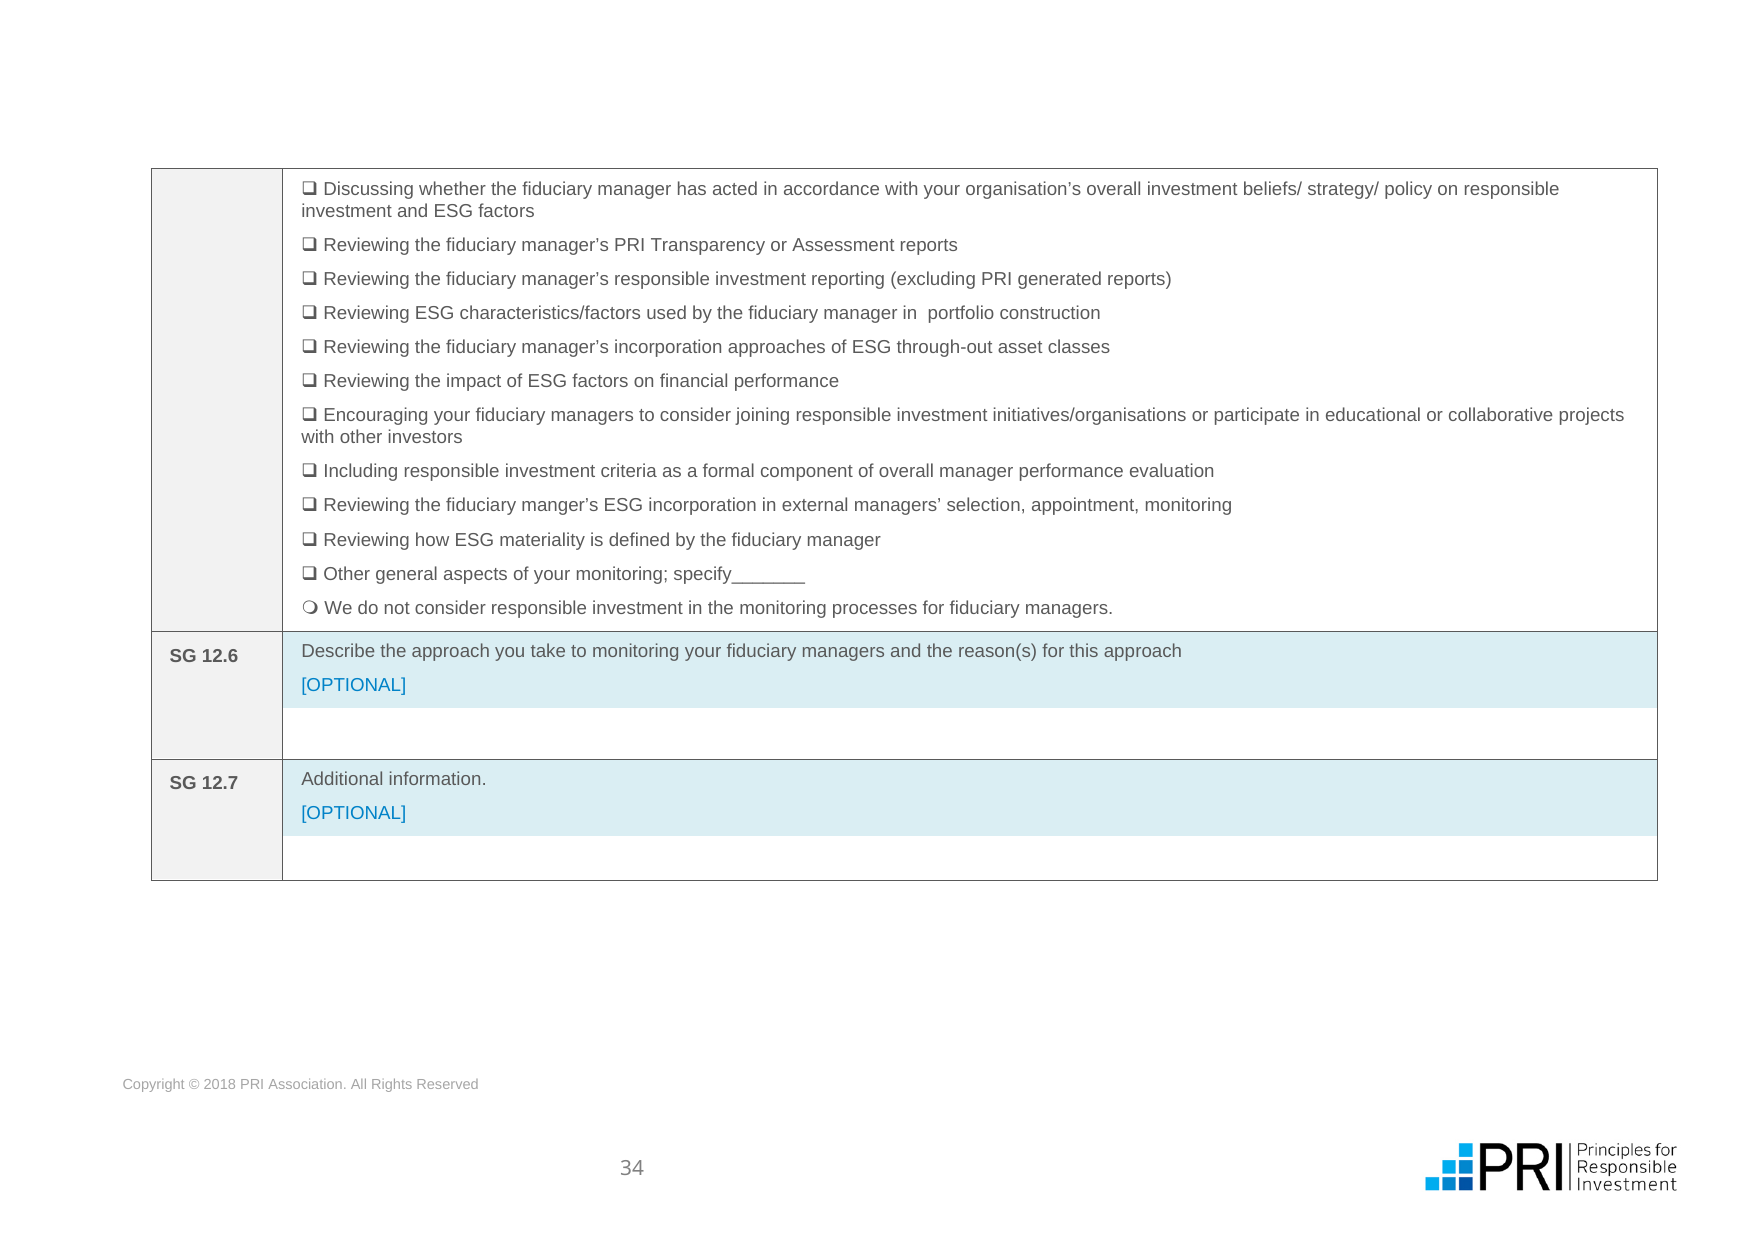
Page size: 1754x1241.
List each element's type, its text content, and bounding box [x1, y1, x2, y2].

picture [1130, 1068, 1754, 1241]
picture [401, 805, 405, 823]
table_cell SG 12.6 [152, 632, 282, 758]
table_cell Describe the approach you take to monitoring your fiduciary managers and the reason(s) for this approach [OPTIONAL] [283, 632, 1657, 708]
picture [401, 677, 405, 695]
table_cell [283, 708, 1657, 758]
table_cell Additional information. [Optional] [283, 760, 1657, 836]
table_cell SG 12.7 [152, 760, 282, 879]
table_cell [283, 836, 1657, 879]
